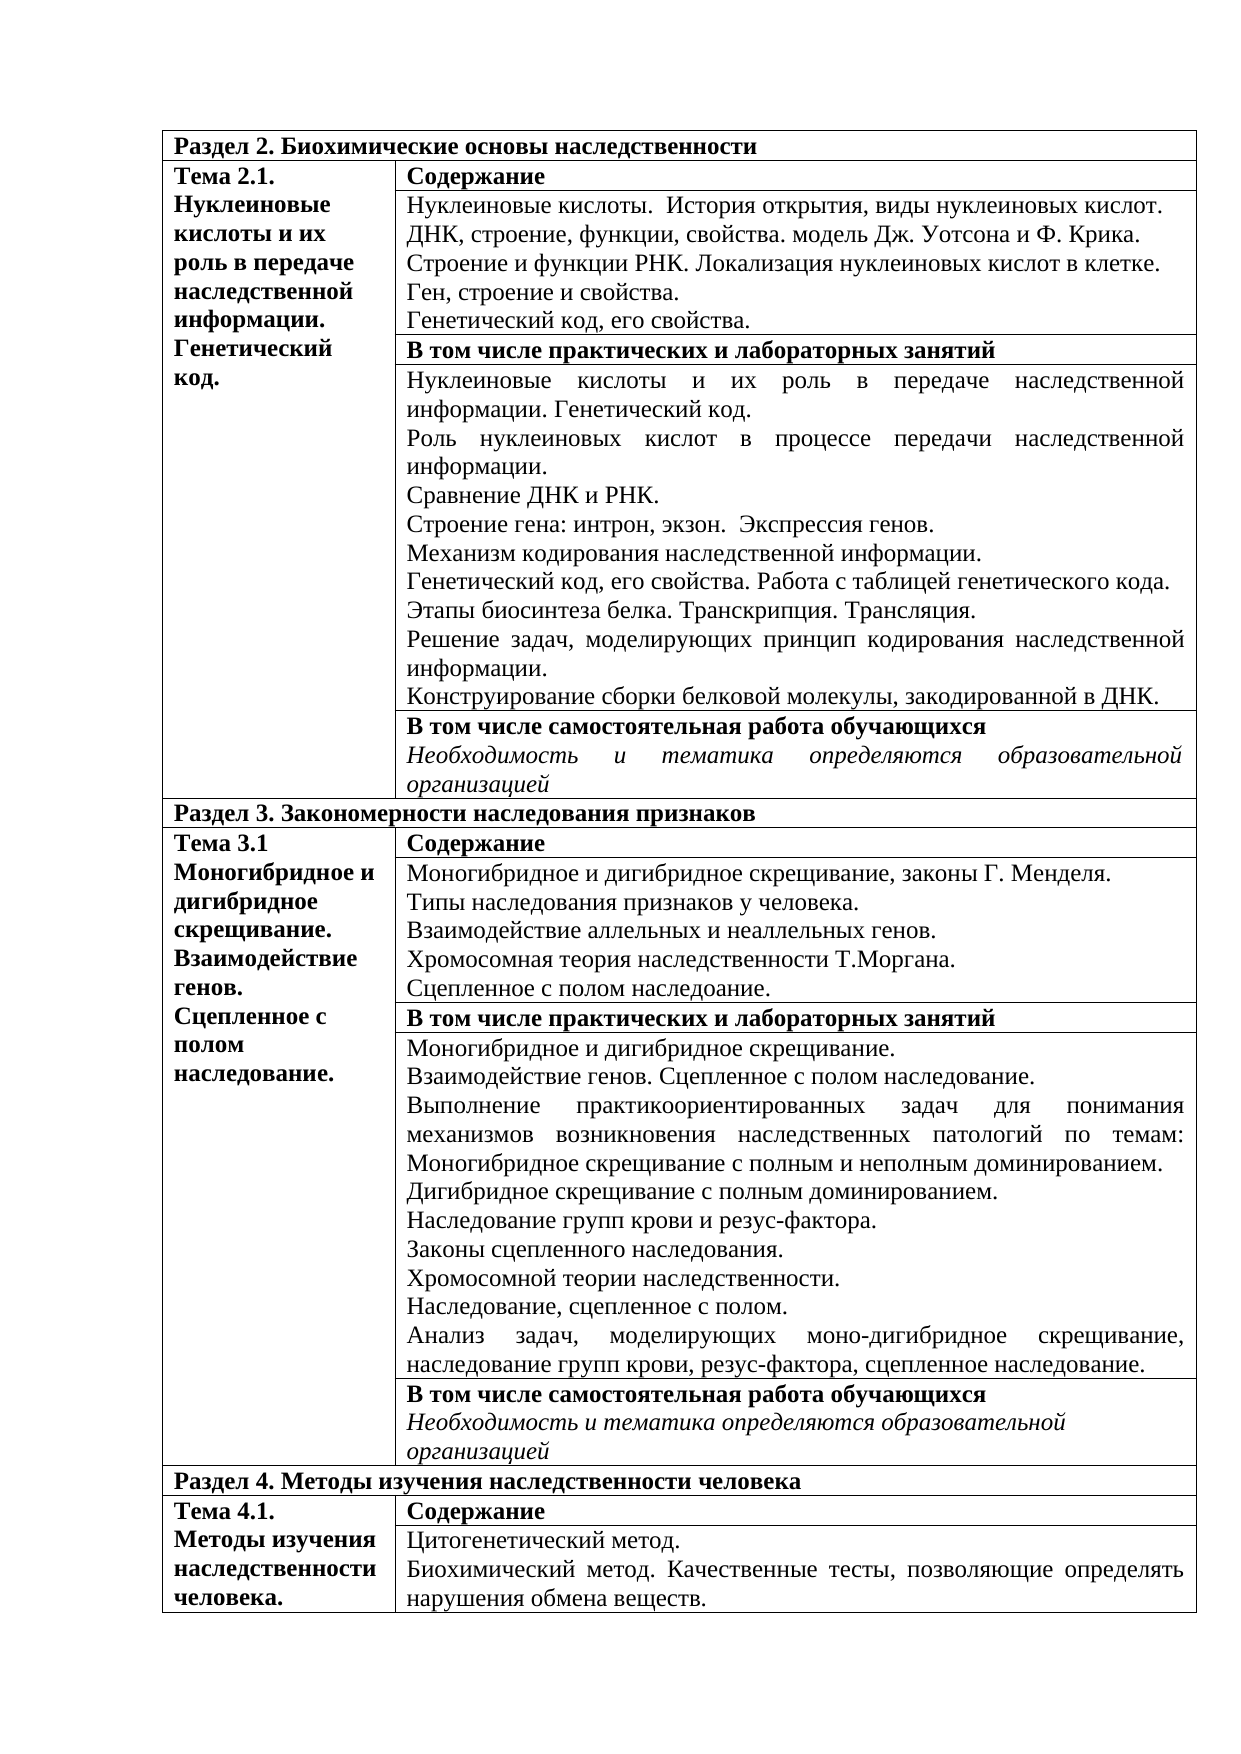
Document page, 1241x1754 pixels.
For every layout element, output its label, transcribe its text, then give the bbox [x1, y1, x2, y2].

table_cell В том числе самостоятельная работа обучающихся Необходимость и тематика определяются образовательной организацией [396, 1379, 1196, 1465]
table_cell Нуклеиновые кислоты и их роль в передаче наследственной информации. Генетический код. Роль нуклеиновых кислот в процессе передачи наследственной информации. Сравнение ДНК и РНК. Строение гена: интрон, экзон. Экспрессия генов. Механизм кодирования наследственной информации. Генетический код, его свойства. Работа с таблицей генетического кода. Этапы биосинтеза белка. Транскрипция. Трансляция. Решение задач, моделирующих принцип кодирования наследственной информации. Конструирование сборки белковой молекулы, закодированной в ДНК. [396, 365, 1196, 710]
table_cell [396, 1526, 1196, 1612]
table_cell Содержание [396, 1496, 1196, 1524]
table_cell Тема 2.1. Нуклеиновые кислоты и их роль в передаче наследственной информации. Генетический код. [163, 161, 395, 797]
table_cell Моногибридное и дигибридное скрещивание, законы Г. Менделя. Типы наследования признаков у человека. Взаимодействие аллельных и неаллельных генов. Хромосомная теория наследственности Т.Моргана. Сцепленное с полом наследоание. [396, 858, 1196, 1002]
table_cell Содержание [396, 161, 1196, 189]
table_cell Раздел 2. Биохимические основы наследственности [163, 131, 1196, 160]
table_cell Содержание [396, 828, 1196, 857]
table_cell В том числе самостоятельная работа обучающихся Необходимость и тематика определяются образовательной организацией [396, 711, 1196, 797]
table_cell Раздел 4. Методы изучения наследственности человека [163, 1466, 1196, 1495]
table_cell Тема 3.1 Моногибридное и дигибридное скрещивание. Взаимодействие генов. Сцепленное с полом наследование. [163, 828, 395, 1465]
table_cell Тема 4.1. Методы изучения наследственности человека. [163, 1496, 395, 1612]
table_cell В том числе практических и лабораторных занятий [396, 1003, 1196, 1032]
table_cell Раздел 3. Закономерности наследования признаков [163, 799, 1196, 827]
table_cell Нуклеиновые кислоты. История открытия, виды нуклеиновых кислот. ДНК, строение, функции, свойства. модель Дж. Уотсона и Ф. Крика. Строение и функции РНК. Локализация нуклеиновых кислот в клетке. Ген, строение и свойства. Генетический код, его свойства. [396, 191, 1196, 334]
table_cell Моногибридное и дигибридное скрещивание. Взаимодействие генов. Сцепленное с полом наследование. Выполнение практикоориентированных задач для понимания механизмов возникновения наследственных патологий по темам: Моногибридное скрещивание с полным и неполным доминированием. Дигибридное скрещивание с полным доминированием. Наследование групп крови и резус-фактора. Законы сцепленного наследования. Хромосомной теории наследственности. Наследование, сцепленное с полом. Анализ задач, моделирующих моно-дигибридное скрещивание, наследование групп крови, резус-фактора, сцепленное наследование. [396, 1033, 1196, 1378]
table_cell В том числе практических и лабораторных занятий [396, 335, 1196, 364]
